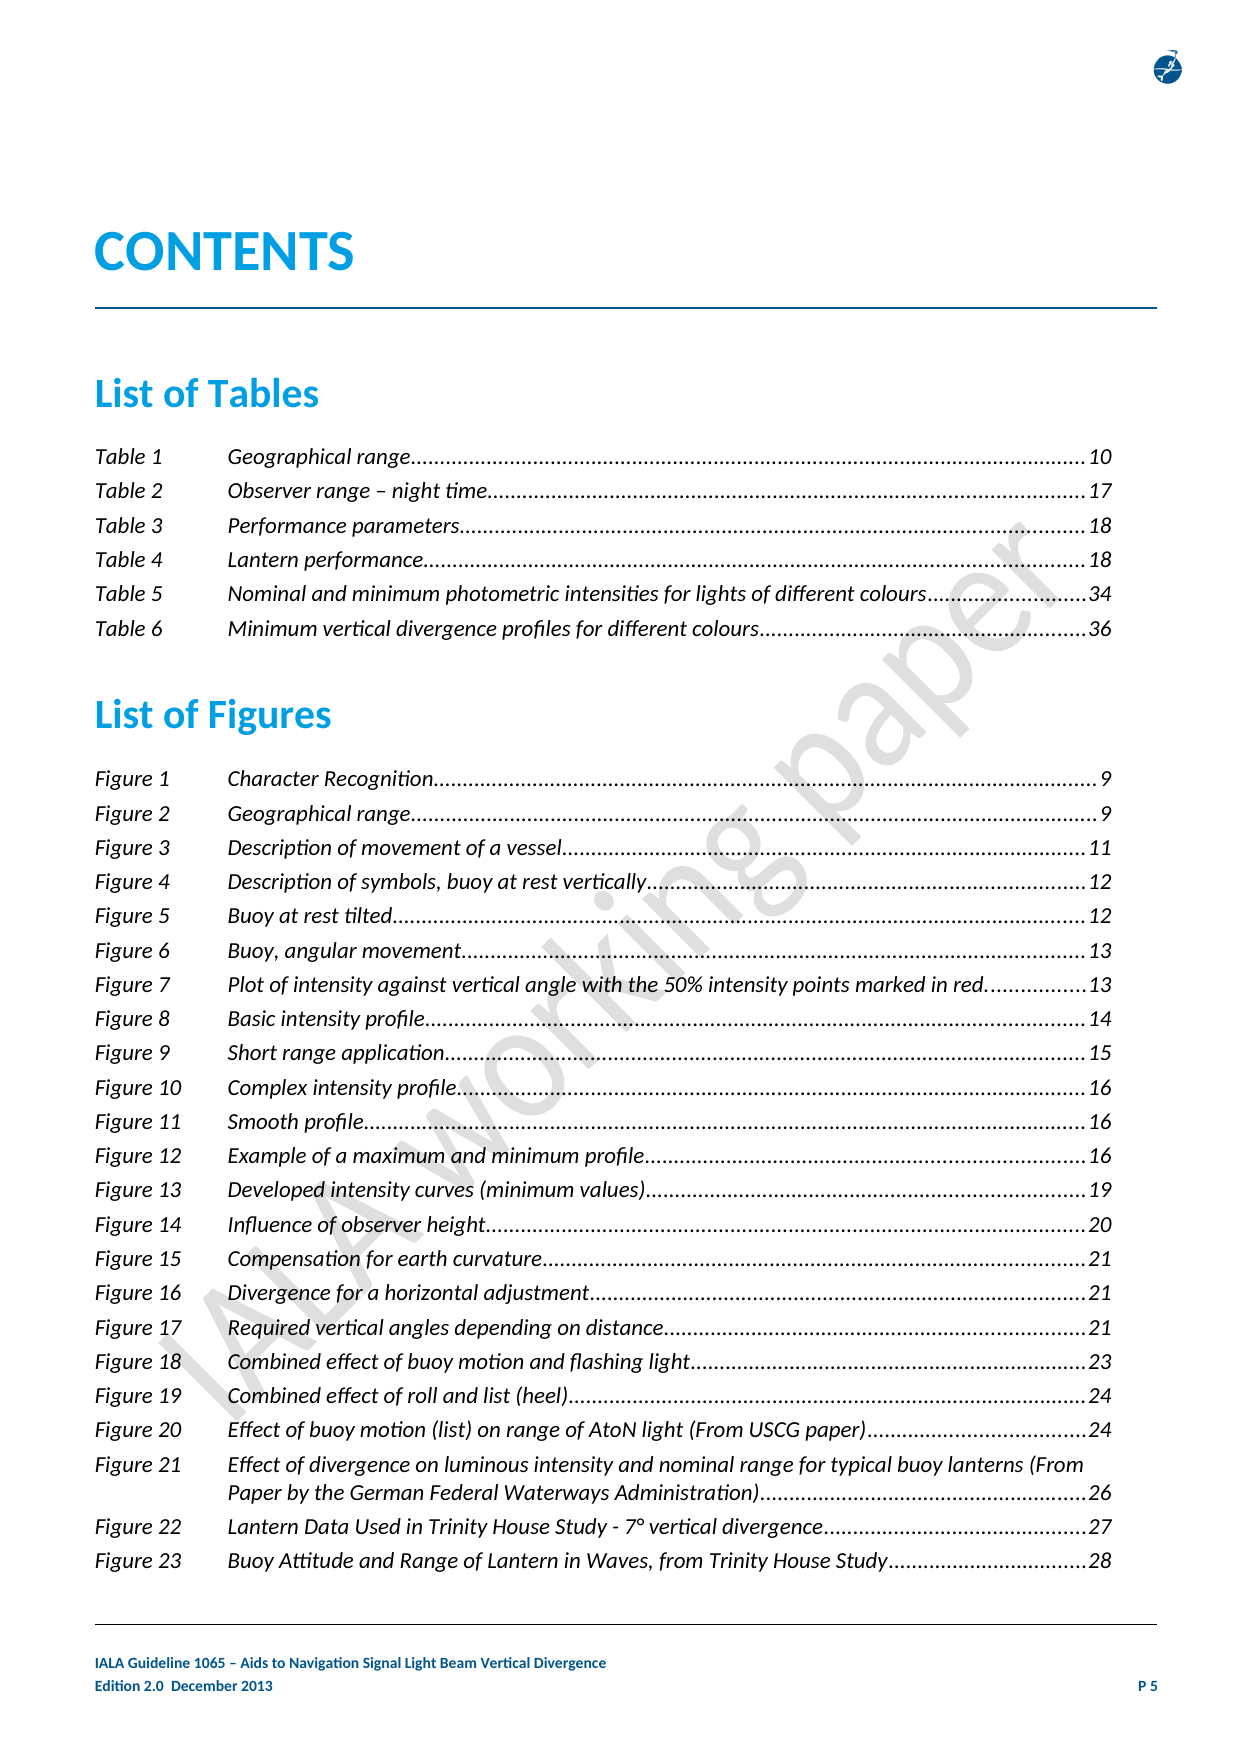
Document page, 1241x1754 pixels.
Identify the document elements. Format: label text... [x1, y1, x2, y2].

text Figure 8 Basic intensity profile 14 [94, 1004, 1113, 1032]
list List of Figures [94, 688, 1157, 739]
text Figure 10 Complex intensity profile 16 [94, 1073, 1113, 1101]
text Figure 5 Buoy at rest tilted 12 [94, 901, 1113, 929]
text Figure 3 Description of movement of a vessel 11 [94, 833, 1113, 861]
text Figure 19 Combined effect of roll and list (heel) 24 [94, 1381, 1113, 1409]
text Table 6 Minimum vertical divergence profiles for different colours 36 [94, 614, 1113, 642]
picture [1122, 0, 1241, 119]
text Figure 12 Example of a maximum and minimum profile 16 [94, 1141, 1113, 1169]
text Table 3 Performance parameters 18 [94, 511, 1113, 539]
text Figure 1 Character Recognition 9 [94, 764, 1113, 792]
text Figure 6 Buoy, angular movement 13 [94, 936, 1113, 964]
list List of Tables [94, 367, 1157, 417]
text Figure 20 Effect of buoy motion (list) on range of AtoN light (From USCG paper) 24 [94, 1416, 1113, 1443]
text Table 5 Nominal and minimum photometric intensities for lights of different colours 34 [94, 579, 1113, 607]
text Figure 13 Developed intensity curves (minimum values) 19 [94, 1176, 1113, 1204]
text Figure 14 Influence of observer height 20 [94, 1210, 1113, 1238]
text Figure 4 Description of symbols, buoy at rest vertically 12 [94, 867, 1113, 895]
text Figure 11 Smooth profile 16 [94, 1107, 1113, 1135]
text Figure 23 Buoy Attitude and Range of Lantern in Waves, from Trinity House Study 28 [94, 1546, 1113, 1574]
text Table 4 Lantern performance 18 [94, 545, 1113, 573]
text Figure 18 Combined effect of buoy motion and flashing light 23 [94, 1347, 1113, 1375]
text Figure 2 Geographical range 9 [94, 799, 1113, 827]
text Table 1 Geographical range 10 [94, 442, 1113, 470]
text Figure 22 Lantern Data Used in Trinity House Study - 7° vertical divergence 27 [94, 1512, 1113, 1540]
text Figure 17 Required vertical angles depending on distance 21 [94, 1313, 1113, 1341]
text Figure 15 Compensation for earth curvature 21 [94, 1244, 1113, 1272]
text Table 2 Observer range – night time 17 [94, 477, 1113, 505]
text Figure 21 Effect of divergence on luminous intensity and nominal range for typical buoy lanterns (From Paper by the German Federal Waterways Administration) 26 [94, 1450, 1113, 1506]
text Figure 9 Short range application 15 [94, 1038, 1113, 1067]
text Figure 16 Divergence for a horizontal adjustment 21 [94, 1278, 1113, 1306]
text Figure 7 Plot of intensity against vertical angle with the 50% intensity points marked in red. 13 [94, 970, 1113, 998]
